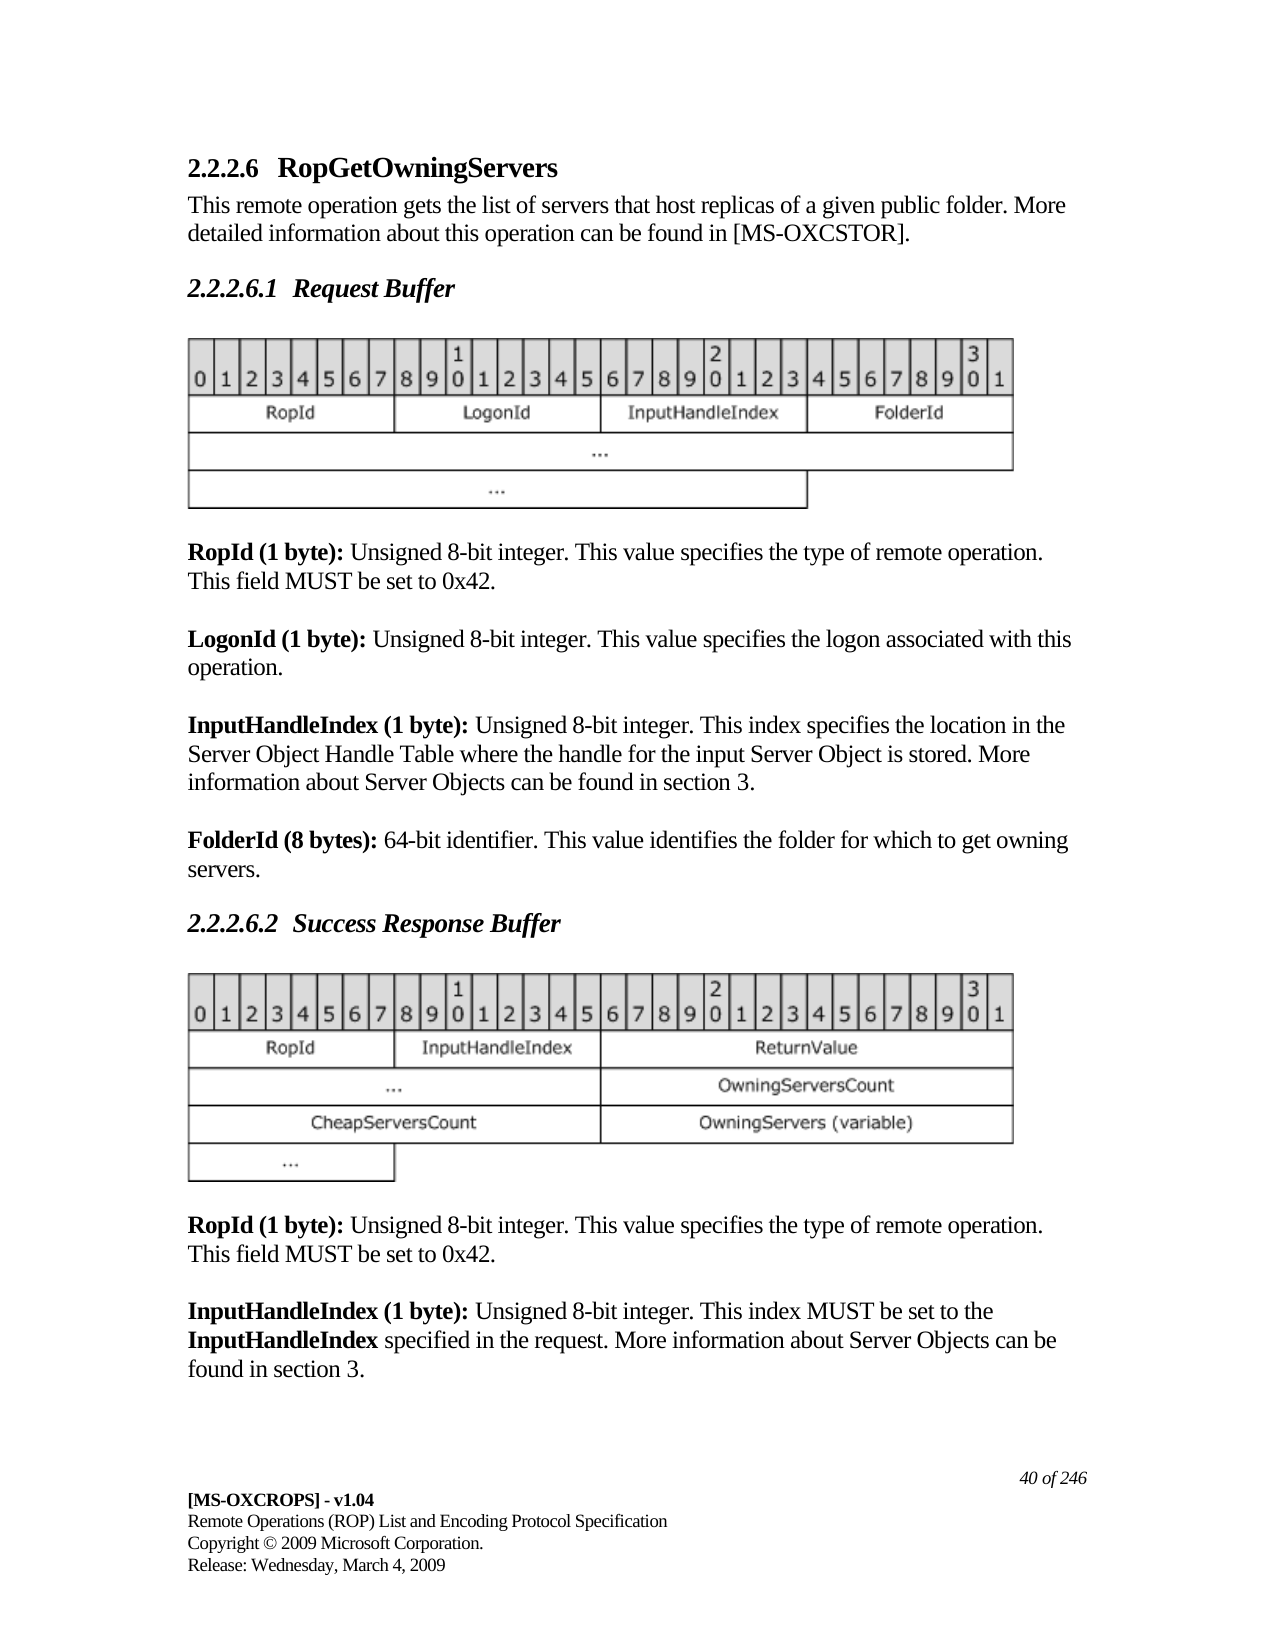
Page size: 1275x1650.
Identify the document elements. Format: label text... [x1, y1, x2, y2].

subtitle Success Response Buffer [187, 907, 1087, 939]
subtitle RopGetOwningServers [187, 150, 1087, 183]
text This remote operation gets the list of servers that host replicas of a given public folder. More detailed information about this operation can be found in [MS-OXCSTOR]. [187, 190, 1087, 247]
text InputHandleIndex (1 byte): Unsigned 8-bit integer. This index specifies the location in the Server Object Handle Table where the handle for the input Server Object is stored. More information about Server Objects can be found in section 3. [187, 710, 1087, 796]
subtitle Request Buffer [187, 272, 1087, 303]
picture [187, 338, 1014, 509]
text LogonId (1 byte): Unsigned 8-bit integer. This value specifies the logon associated with this operation. [187, 624, 1087, 681]
picture [187, 973, 1014, 1182]
text RopId (1 byte): Unsigned 8-bit integer. This value specifies the type of remote operation. This field MUST be set to 0x42. [187, 1210, 1087, 1268]
text RopId (1 byte): Unsigned 8-bit integer. This value specifies the type of remote operation. This field MUST be set to 0x42. [187, 537, 1087, 595]
text InputHandleIndex (1 byte): Unsigned 8-bit integer. This index MUST be set to the InputHandleIndex specified in the request. More information about Server Objects can be found in section 3. [187, 1296, 1087, 1383]
text FolderId (8 bytes): 64-bit identifier. This value identifies the folder for which to get owning servers. [187, 825, 1087, 882]
